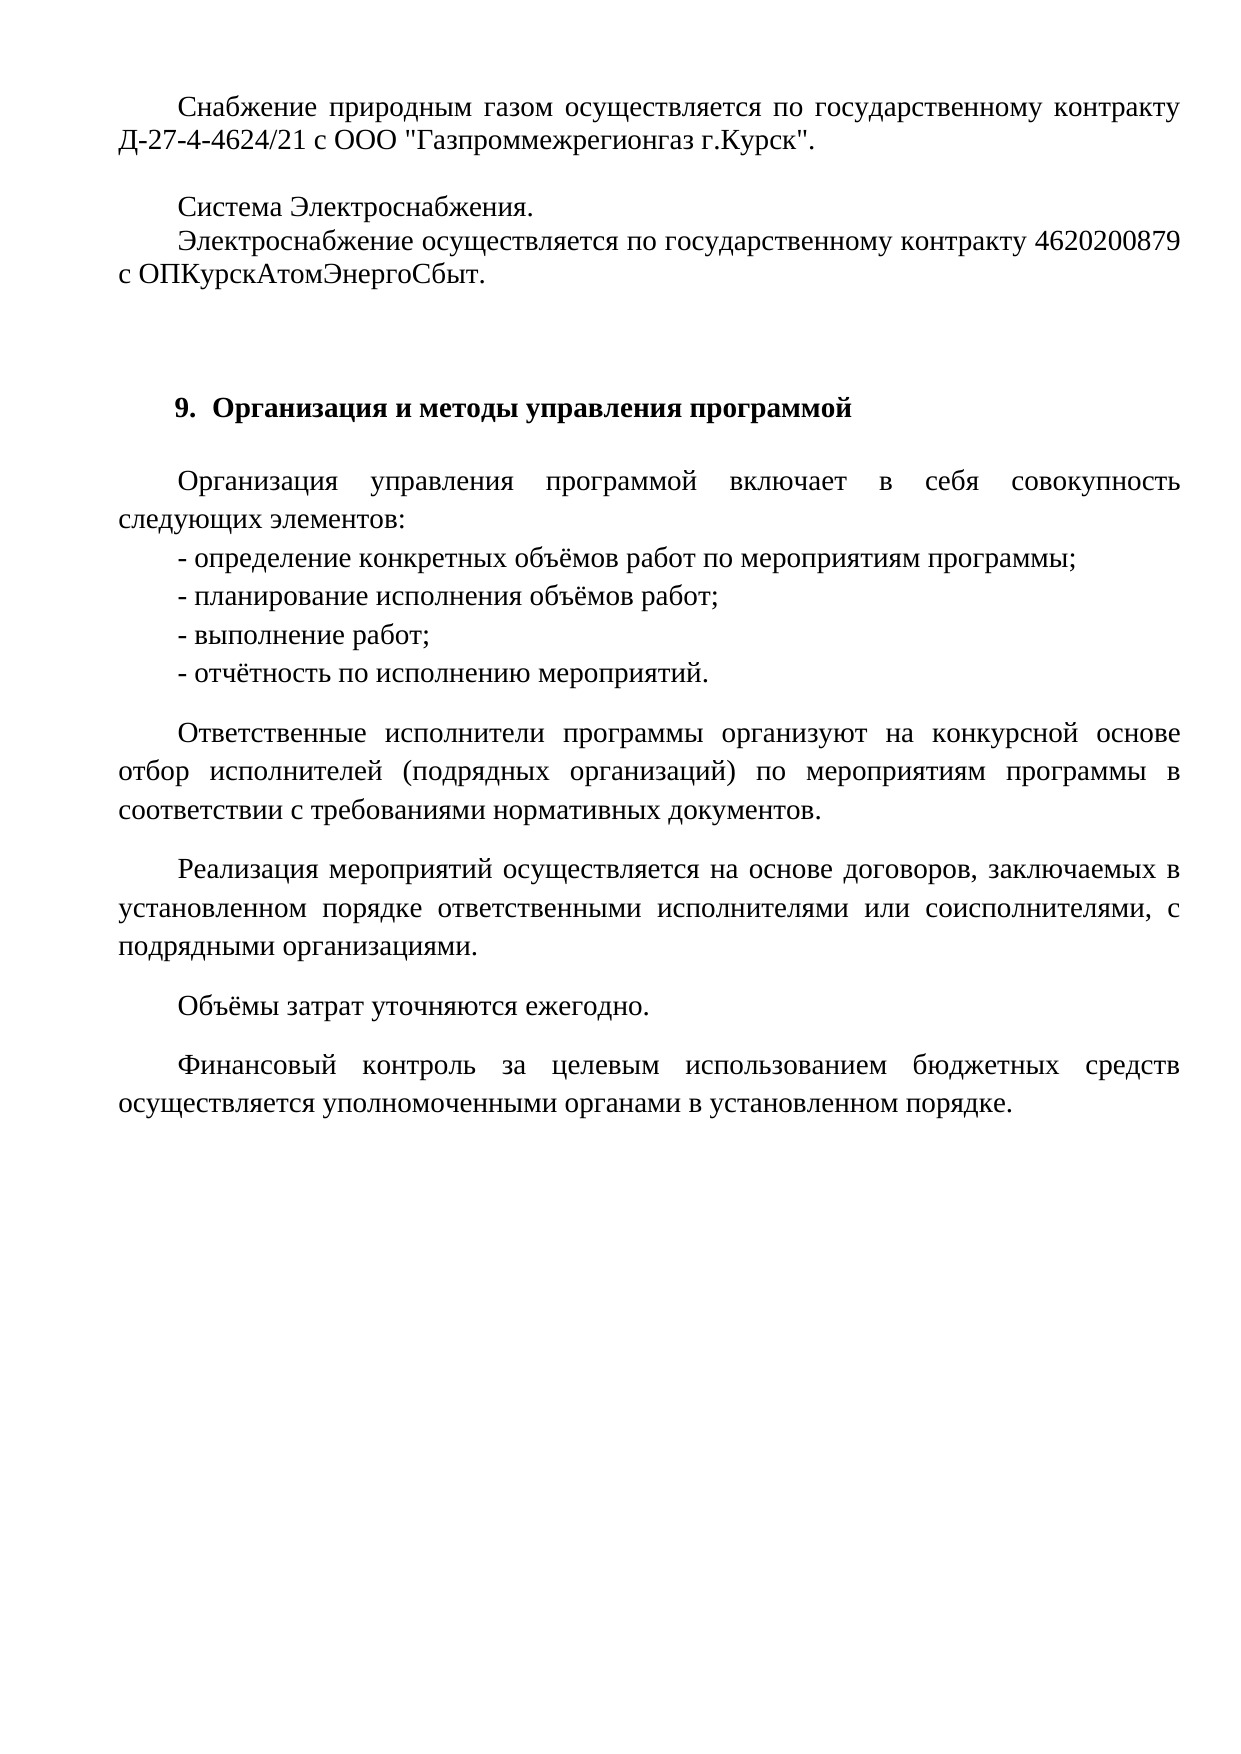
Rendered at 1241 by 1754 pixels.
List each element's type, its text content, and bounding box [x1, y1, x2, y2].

text Ответственные исполнители программы организуют на конкурсной основе отбор исполнителей (подрядных организаций) по мероприятиям программы в соответствии с требованиями нормативных документов. [118, 715, 1181, 825]
text Финансовый контроль за целевым использованием бюджетных средств осуществляется уполномоченными органами в установленном порядке. [118, 1047, 1181, 1119]
text - отчётность по исполнению мероприятий. [118, 655, 1181, 689]
list Организация и методы управления программой [174, 391, 1181, 424]
text Объёмы затрат уточняются ежегодно. [118, 988, 1181, 1021]
text Реализация мероприятий осуществляется на основе договоров, заключаемых в установленном порядке ответственными исполнителями или соисполнителями, с подрядными организациями. [118, 851, 1181, 962]
list - выполнение работ; [118, 617, 1181, 650]
list - определение конкретных объёмов работ по мероприятиям программы; [118, 540, 1181, 573]
list - планирование исполнения объёмов работ; [118, 578, 1181, 612]
text Электроснабжение осуществляется по государственному контракту 4620200879 с ОПКурскАтомЭнергоСбыт. [118, 223, 1181, 290]
text Снабжение природным газом осуществляется по государственному контракту Д-27-4-4624/21 с ООО "Газпроммежрегионгаз г.Курск". [118, 89, 1181, 156]
list Организация управления программой включает в себя совокупность следующих элементов: [118, 463, 1181, 535]
text Система Электроснабжения. [118, 189, 1181, 223]
